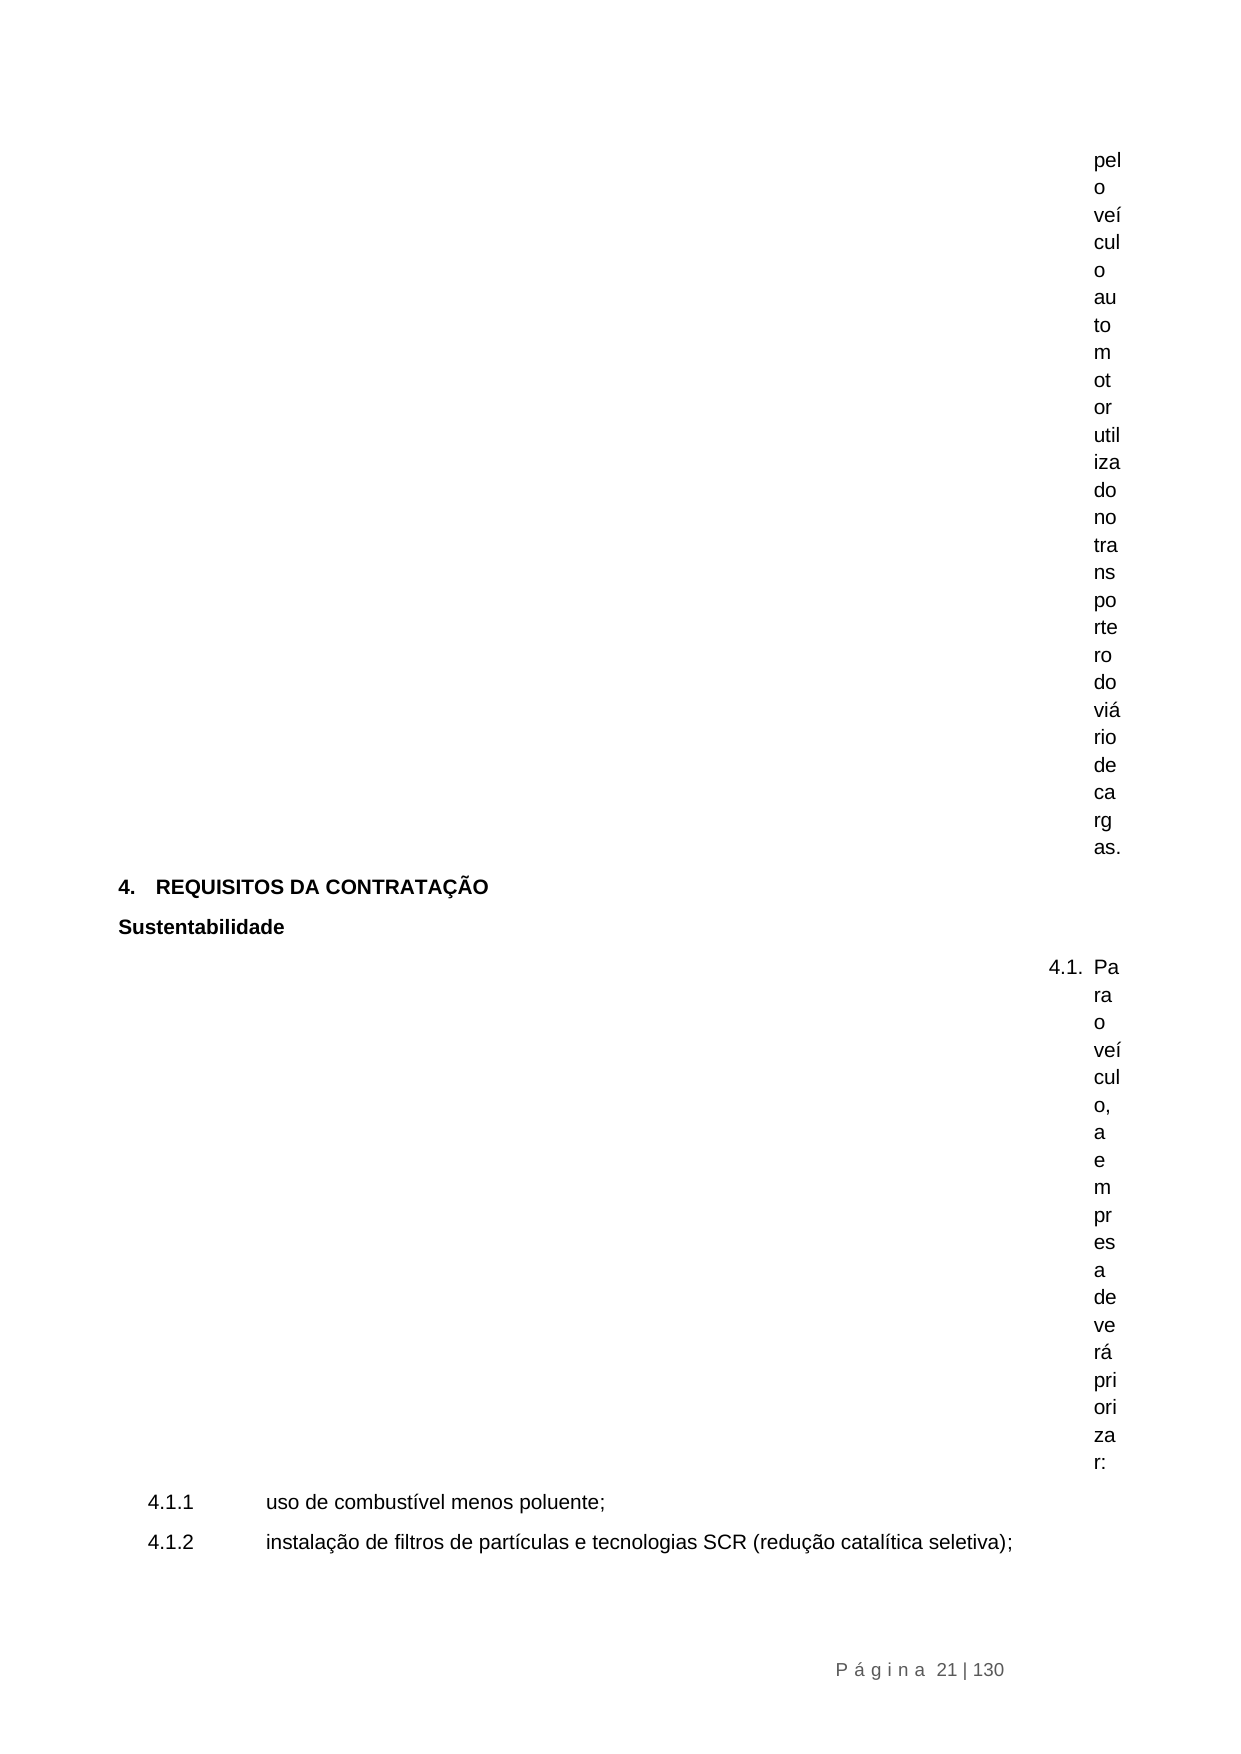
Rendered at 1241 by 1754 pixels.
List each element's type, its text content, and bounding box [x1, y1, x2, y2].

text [1048, 148, 1122, 859]
text instalação de filtros de partículas e tecnologias SCR (redução catalítica seletiva); [148, 1530, 1122, 1554]
text uso de combustível menos poluente; [148, 1490, 1122, 1514]
text Para o veículo, a empresa deverá priorizar: [1048, 955, 1122, 1474]
list Sustentabilidade [118, 915, 1122, 939]
text REQUISITOS DA CONTRATAÇÃO [118, 875, 1122, 899]
